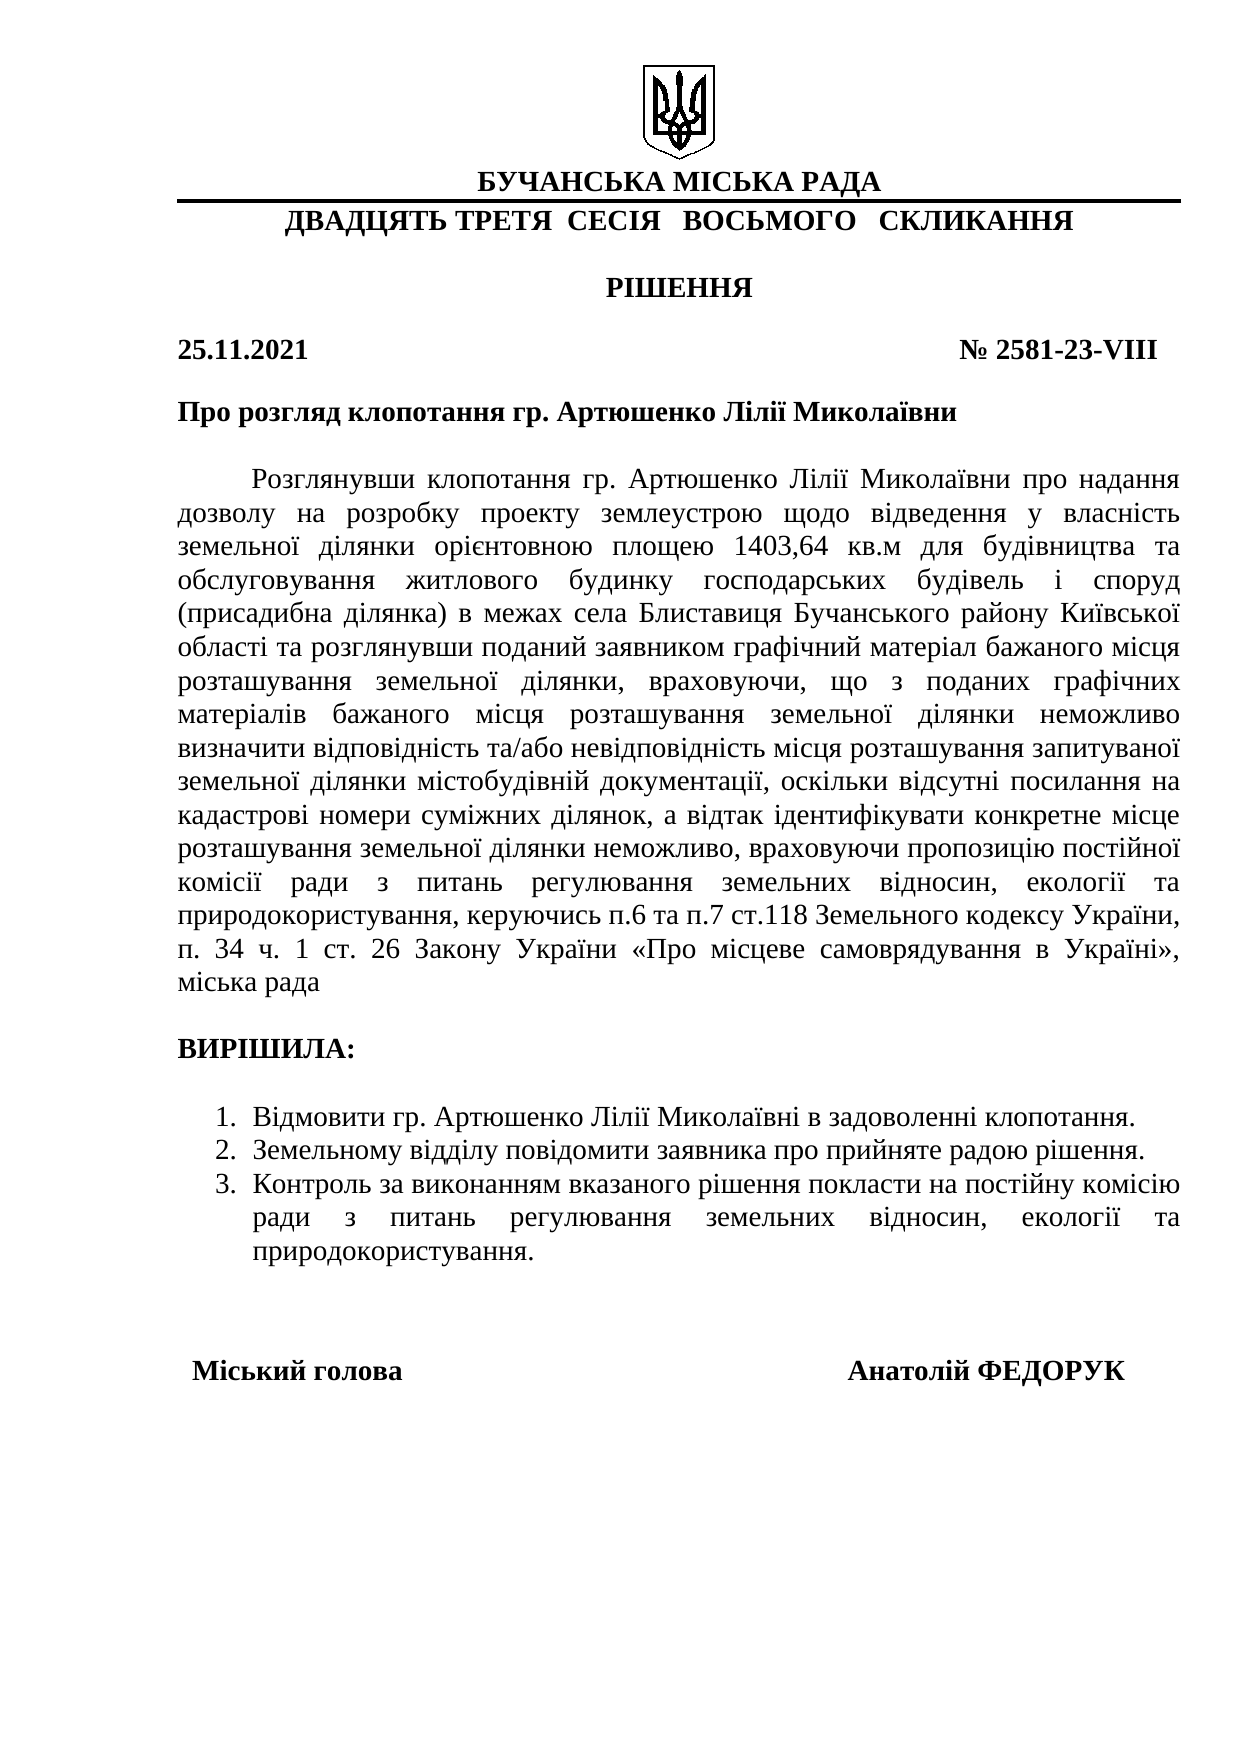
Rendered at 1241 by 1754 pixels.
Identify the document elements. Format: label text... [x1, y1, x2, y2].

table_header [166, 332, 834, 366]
text Про розгляд клопотання гр. Артюшенко Лілії Миколаївни [177, 394, 1181, 428]
text Розглянувши клопотання гр. Артюшенко Лілії Миколаївни про надання дозволу на розробку проекту землеустрою щодо відведення у власність земельної ділянки орієнтовною площею 1403,64 кв.м для будівництва та обслуговування житлового будинку господарських будівель і споруд (присадибна ділянка) в межах села Блиставиця Бучанського району Київської області та розглянувши поданий заявником графічний матеріал бажаного місця розташування земельної ділянки, враховуючи, що з поданих графічних матеріалів бажаного місця розташування земельної ділянки неможливо визначити відповідність та/або невідповідність місця розташування запитуваної земельної ділянки містобудівній документації, оскільки відсутні посилання на кадастрові номери суміжних ділянок, а відтак ідентифікувати конкретне місце розташування земельної ділянки неможливо, враховуючи пропозицію постійної комісії ради з питань регулювання земельних відносин, екології та природокористування, керуючись п.6 та п.7 ст.118 Земельного кодексу України, п. 34 ч. 1 ст. 26 Закону України «Про місцеве самоврядування в Україні», міська рада [177, 461, 1181, 998]
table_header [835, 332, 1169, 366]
text Міський голова Анатолій ФЕДОРУК [177, 1353, 1181, 1386]
text БУЧАНСЬКА МІСЬКА РАДА [177, 164, 1181, 199]
list Земельному відділу повідомити заявника про прийняте радою рішення. [215, 1132, 1181, 1166]
list Відмовити гр. Артюшенко Лілії Миколаївні в задоволенні клопотання. [215, 1099, 1181, 1132]
text ВИРІШИЛА: [177, 1032, 1181, 1065]
text РІШЕННЯ [177, 270, 1181, 303]
list Контроль за виконанням вказаного рішення покласти на постійну комісію ради з питань регулювання земельних відносин, екології та природокористування. [215, 1166, 1181, 1266]
text ДВАДЦЯТЬ ТРЕТЯ СЕСІЯ ВОСЬМОГО СКЛИКАННЯ [177, 203, 1181, 236]
